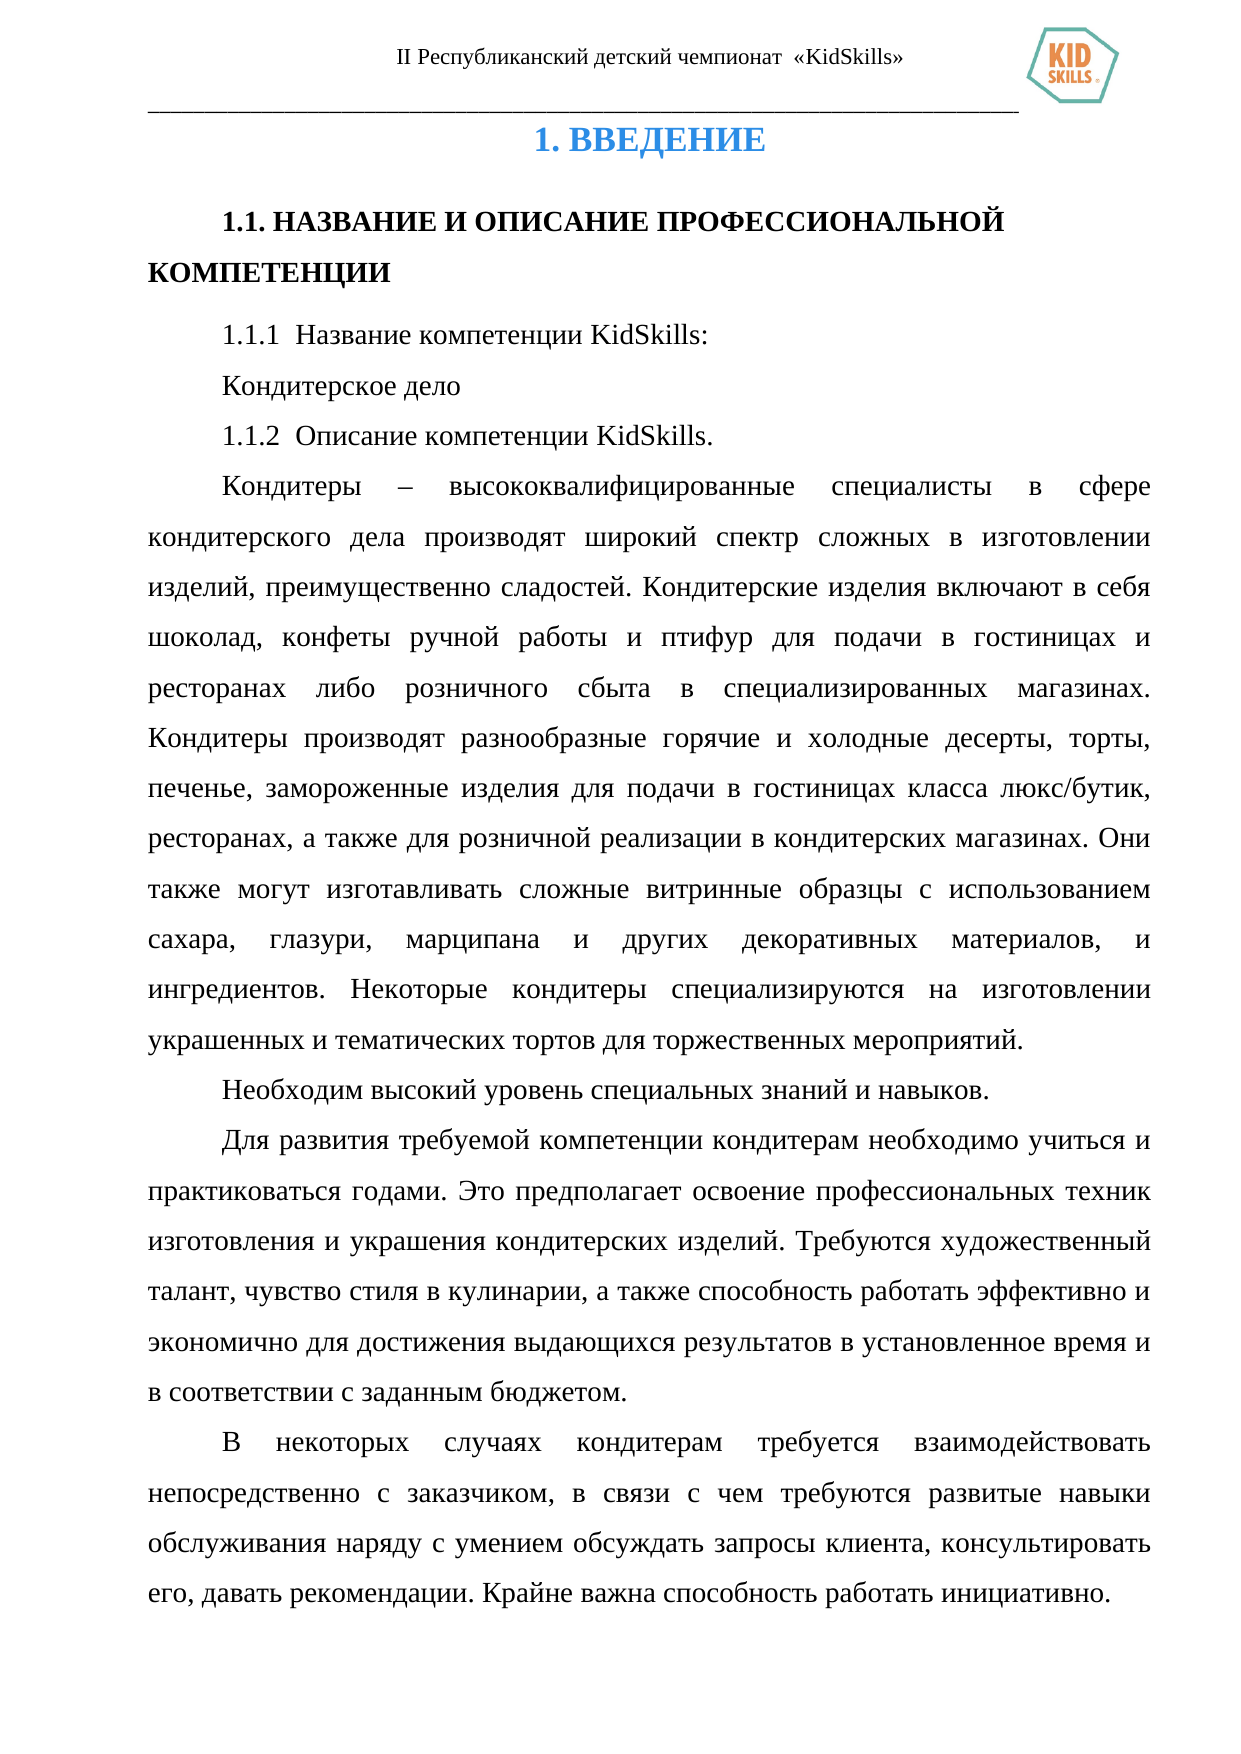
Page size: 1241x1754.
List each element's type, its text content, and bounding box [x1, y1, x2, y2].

text Кондитерское дело [148, 368, 1152, 401]
text 1.1. Название и описание профессиональной компетенции [148, 204, 1152, 288]
text Необходим высокий уровень специальных знаний и навыков. [148, 1072, 1152, 1106]
text В некоторых случаях кондитерам требуется взаимодействовать непосредственно с заказчиком, в связи с чем требуются развитые навыки обслуживания наряду с умением обсуждать запросы клиента, консультировать его, давать рекомендации. Крайне важна способность работать инициативно. [148, 1424, 1152, 1609]
text 1. ВВЕДЕНИЕ [148, 118, 1152, 159]
picture [1017, 9, 1124, 116]
text 1.1.2 Описание компетенции KidSkills. [148, 418, 1152, 452]
text 1.1.1 Название компетенции KidSkills: [148, 317, 1152, 351]
text Для развития требуемой компетенции кондитерам необходимо учиться и практиковаться годами. Это предполагает освоение профессиональных техник изготовления и украшения кондитерских изделий. Требуются художественный талант, чувство стиля в кулинарии, а также способность работать эффективно и экономично для достижения выдающихся результатов в установленное время и в соответствии с заданным бюджетом. [148, 1122, 1152, 1408]
text Кондитеры – высококвалифицированные специалисты в сфере кондитерского дела производят широкий спектр сложных в изготовлении изделий, преимущественно сладостей. Кондитерские изделия включают в себя шоколад, конфеты ручной работы и птифур для подачи в гостиницах и ресторанах либо розничного сбыта в специализированных магазинах. Кондитеры производят разнообразные горячие и холодные десерты, торты, печенье, замороженные изделия для подачи в гостиницах класса люкс/бутик, ресторанах, а также для розничной реализации в кондитерских магазинах. Они также могут изготавливать сложные витринные образцы с использованием сахара, глазури, марципана и других декоративных материалов, и ингредиентов. Некоторые кондитеры специализируются на изготовлении украшенных и тематических тортов для торжественных мероприятий. [148, 468, 1152, 1055]
